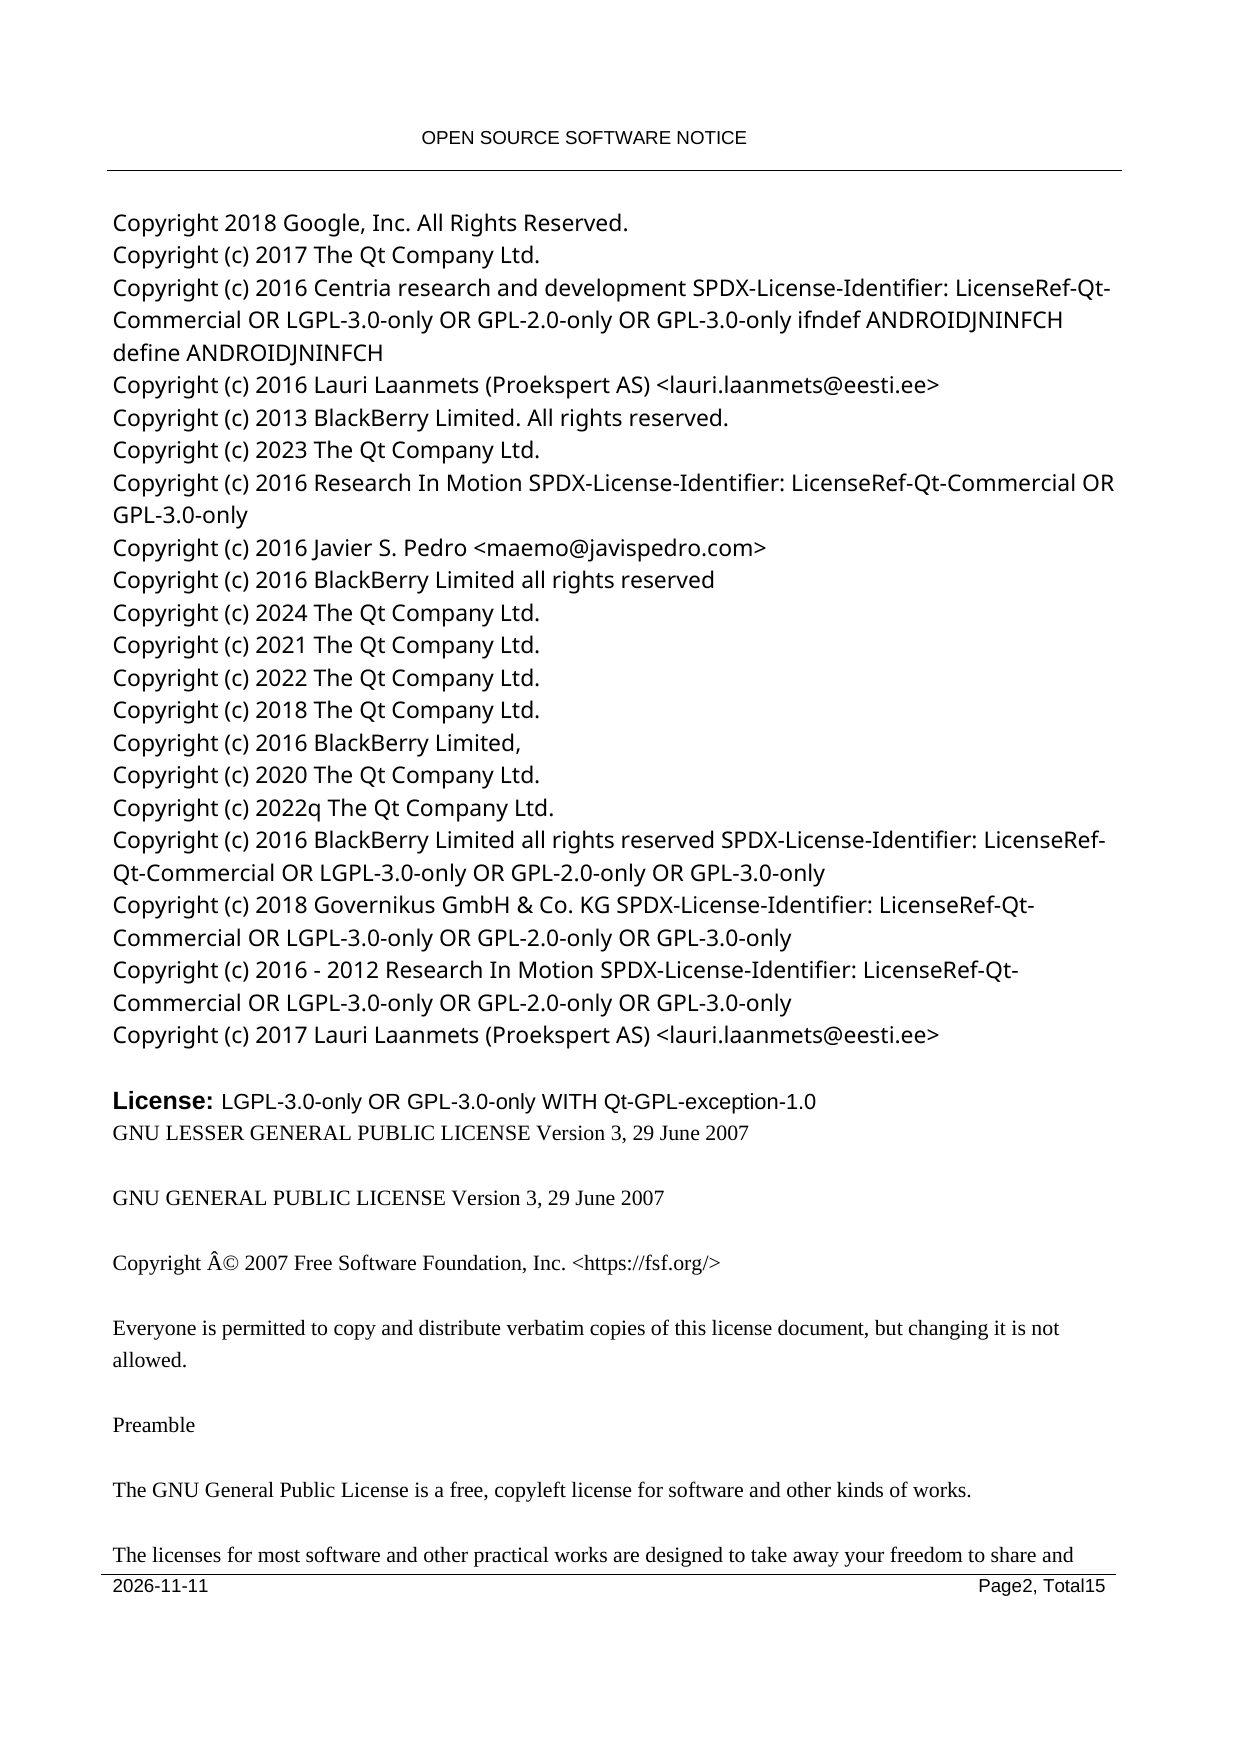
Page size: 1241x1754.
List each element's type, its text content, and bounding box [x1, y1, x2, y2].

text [112, 206, 1128, 1084]
text License: LGPL-3.0-only OR GPL-3.0-only WITH Qt-GPL-exception-1.0 [112, 1084, 1128, 1116]
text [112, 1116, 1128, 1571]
